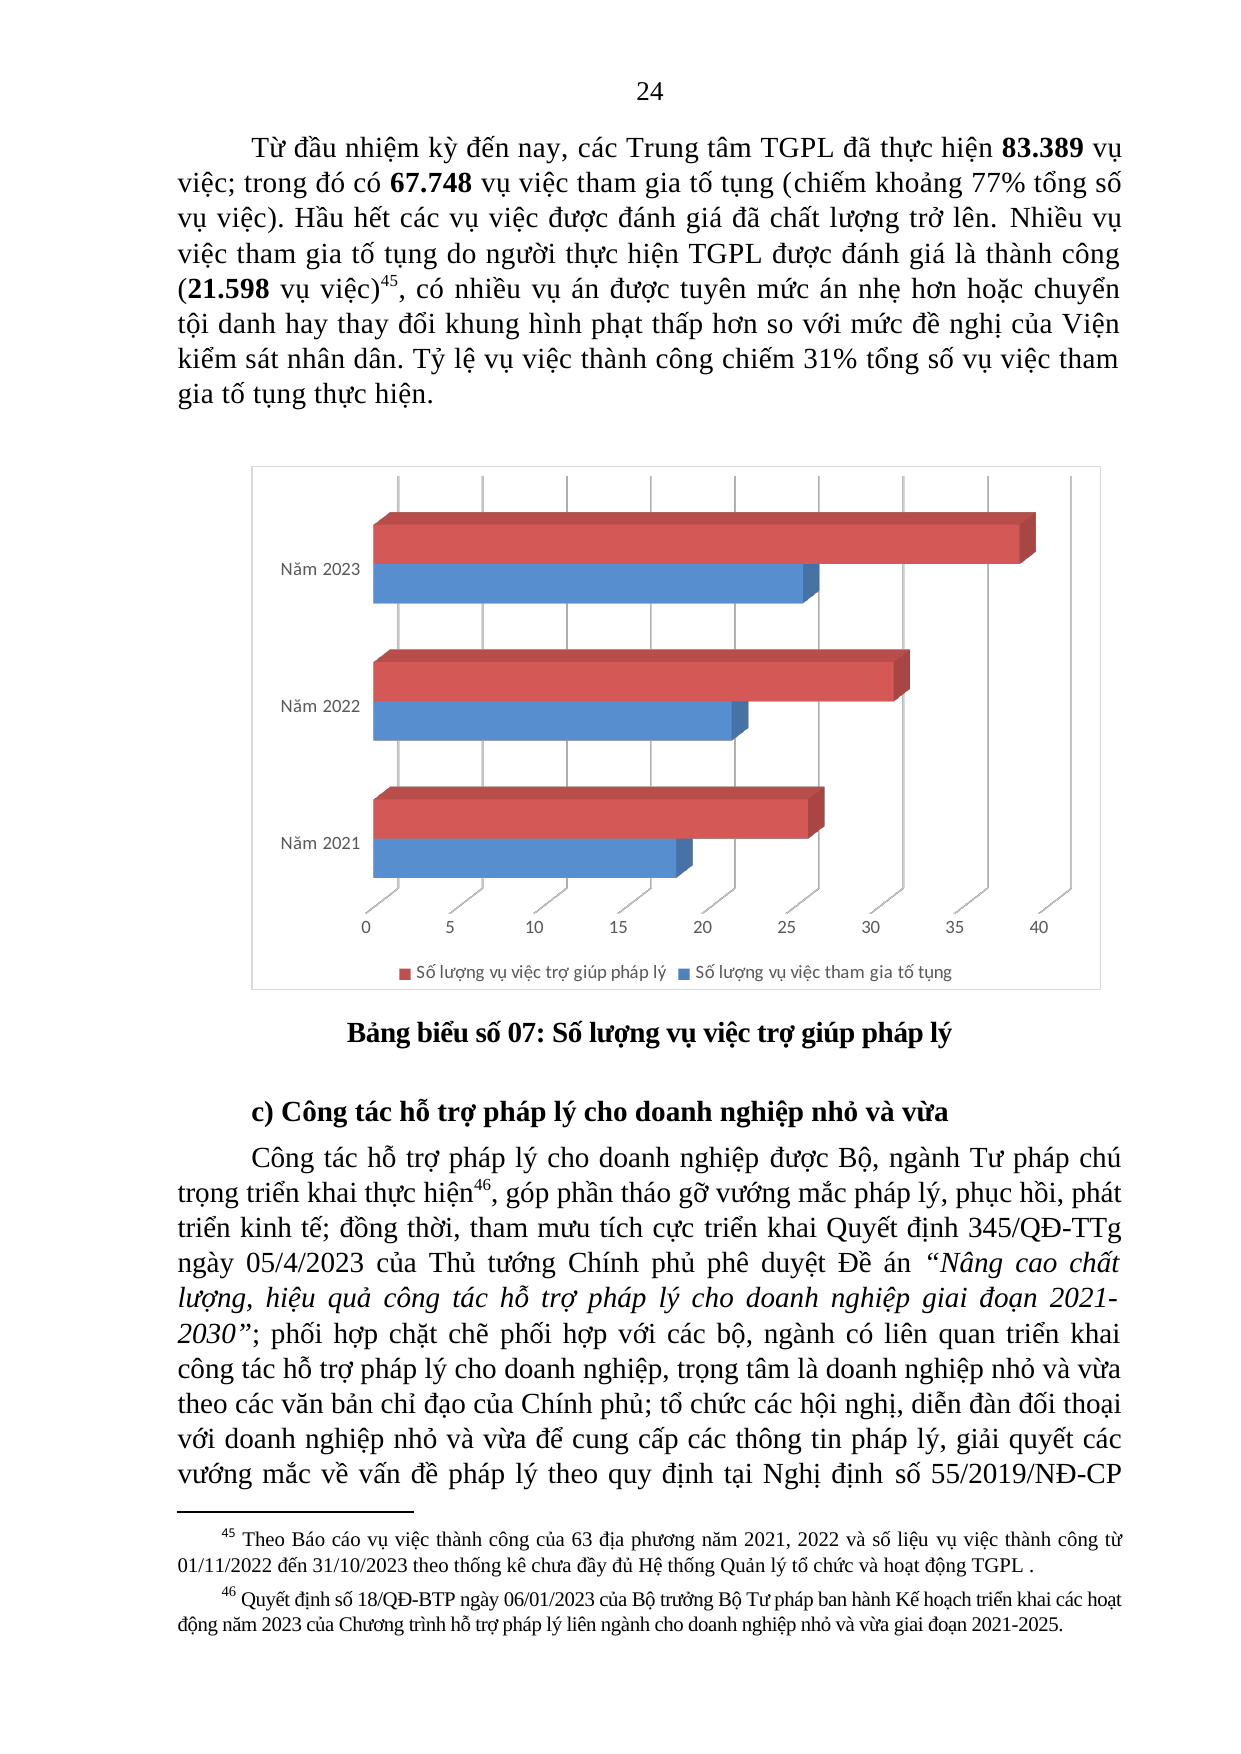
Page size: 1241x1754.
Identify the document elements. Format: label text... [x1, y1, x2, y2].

text Từ đầu nhiệm kỳ đến nay, các Trung tâm TGPL đã thực hiện 83.389 vụ việc; trong đó có 67.748 vụ việc tham gia tố tụng (chiếm khoảng 77% tổng số vụ việc). Hầu hết các vụ việc được đánh giá đã chất lượng trở lên. Nhiều vụ việc tham gia tố tụng do người thực hiện TGPL được đánh giá là thành công (21.598 vụ việc), có nhiều vụ án được tuyên mức án nhẹ hơn hoặc chuyển tội danh hay thay đổi khung hình phạt thấp hơn so với mức đề nghị của Viện kiểm sát nhân dân. Tỷ lệ vụ việc thành công chiếm 31% tổng số vụ việc tham gia tố tụng thực hiện. [177, 130, 1122, 410]
text Bảng biểu số 07: Số lượng vụ việc trợ giúp pháp lý [177, 1016, 1122, 1049]
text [177, 1140, 1122, 1490]
text c) Công tác hỗ trợ pháp lý cho doanh nghiệp nhỏ và vừa [177, 1094, 1122, 1127]
